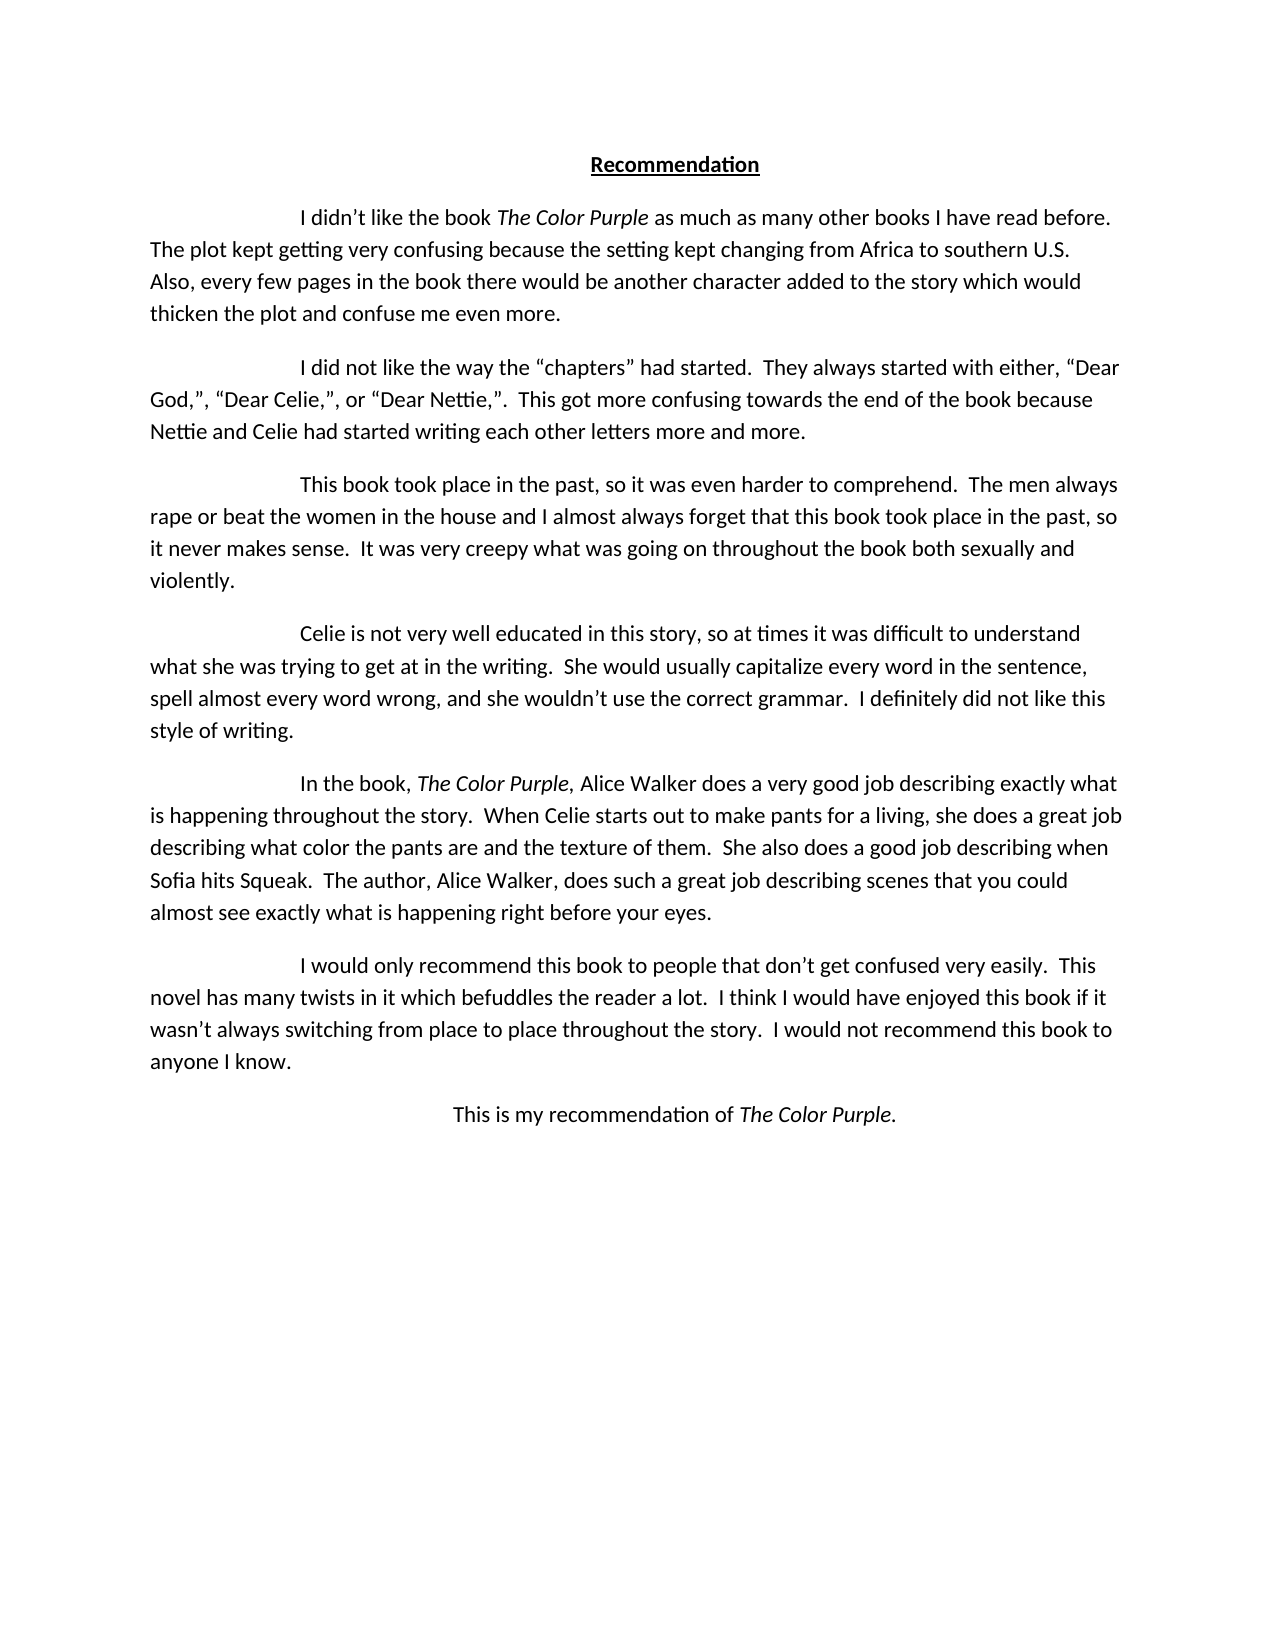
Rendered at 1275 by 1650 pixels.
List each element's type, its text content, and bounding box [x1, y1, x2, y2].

text This book took place in the past, so it was even harder to comprehend. The men always rape or beat the women in the house and I almost always forget that this book took place in the past, so it never makes sense. It was very creepy what was going on throughout the book both sexually and violently. [150, 470, 1125, 594]
text Celie is not very well educated in this story, so at times it was difficult to understand what she was trying to get at in the writing. She would usually capitalize every word in the sentence, spell almost every word wrong, and she wouldn’t use the correct grammar. I definitely did not like this style of writing. [150, 619, 1125, 744]
text I would only recommend this book to people that don’t get confused very easily. This novel has many twists in it which befuddles the reader a lot. I think I would have enjoyed this book if it wasn’t always switching from place to place throughout the story. I would not recommend this book to anyone I know. [150, 951, 1125, 1076]
text I did not like the way the “chapters” had started. They always started with either, “Dear God,”, “Dear Celie,”, or “Dear Nettie,”. This got more confusing towards the end of the book because Nettie and Celie had started writing each other letters more and more. [150, 353, 1125, 445]
text This is my recommendation of The Color Purple. [150, 1101, 1125, 1128]
text I didn’t like the book The Color Purple as much as many other books I have read before. The plot kept getting very confusing because the setting kept changing from Africa to southern U.S. Also, every few pages in the book there would be another character added to the story which would thicken the plot and confuse me even more. [150, 203, 1125, 328]
text In the book, The Color Purple, Alice Walker does a very good job describing exactly what is happening throughout the story. When Celie starts out to make pants for a living, she does a great job describing what color the pants are and the texture of them. She also does a good job describing when Sofia hits Squeak. The author, Alice Walker, does such a great job describing scenes that you could almost see exactly what is happening right before your eyes. [150, 769, 1125, 926]
text Recommendation [150, 150, 1125, 178]
